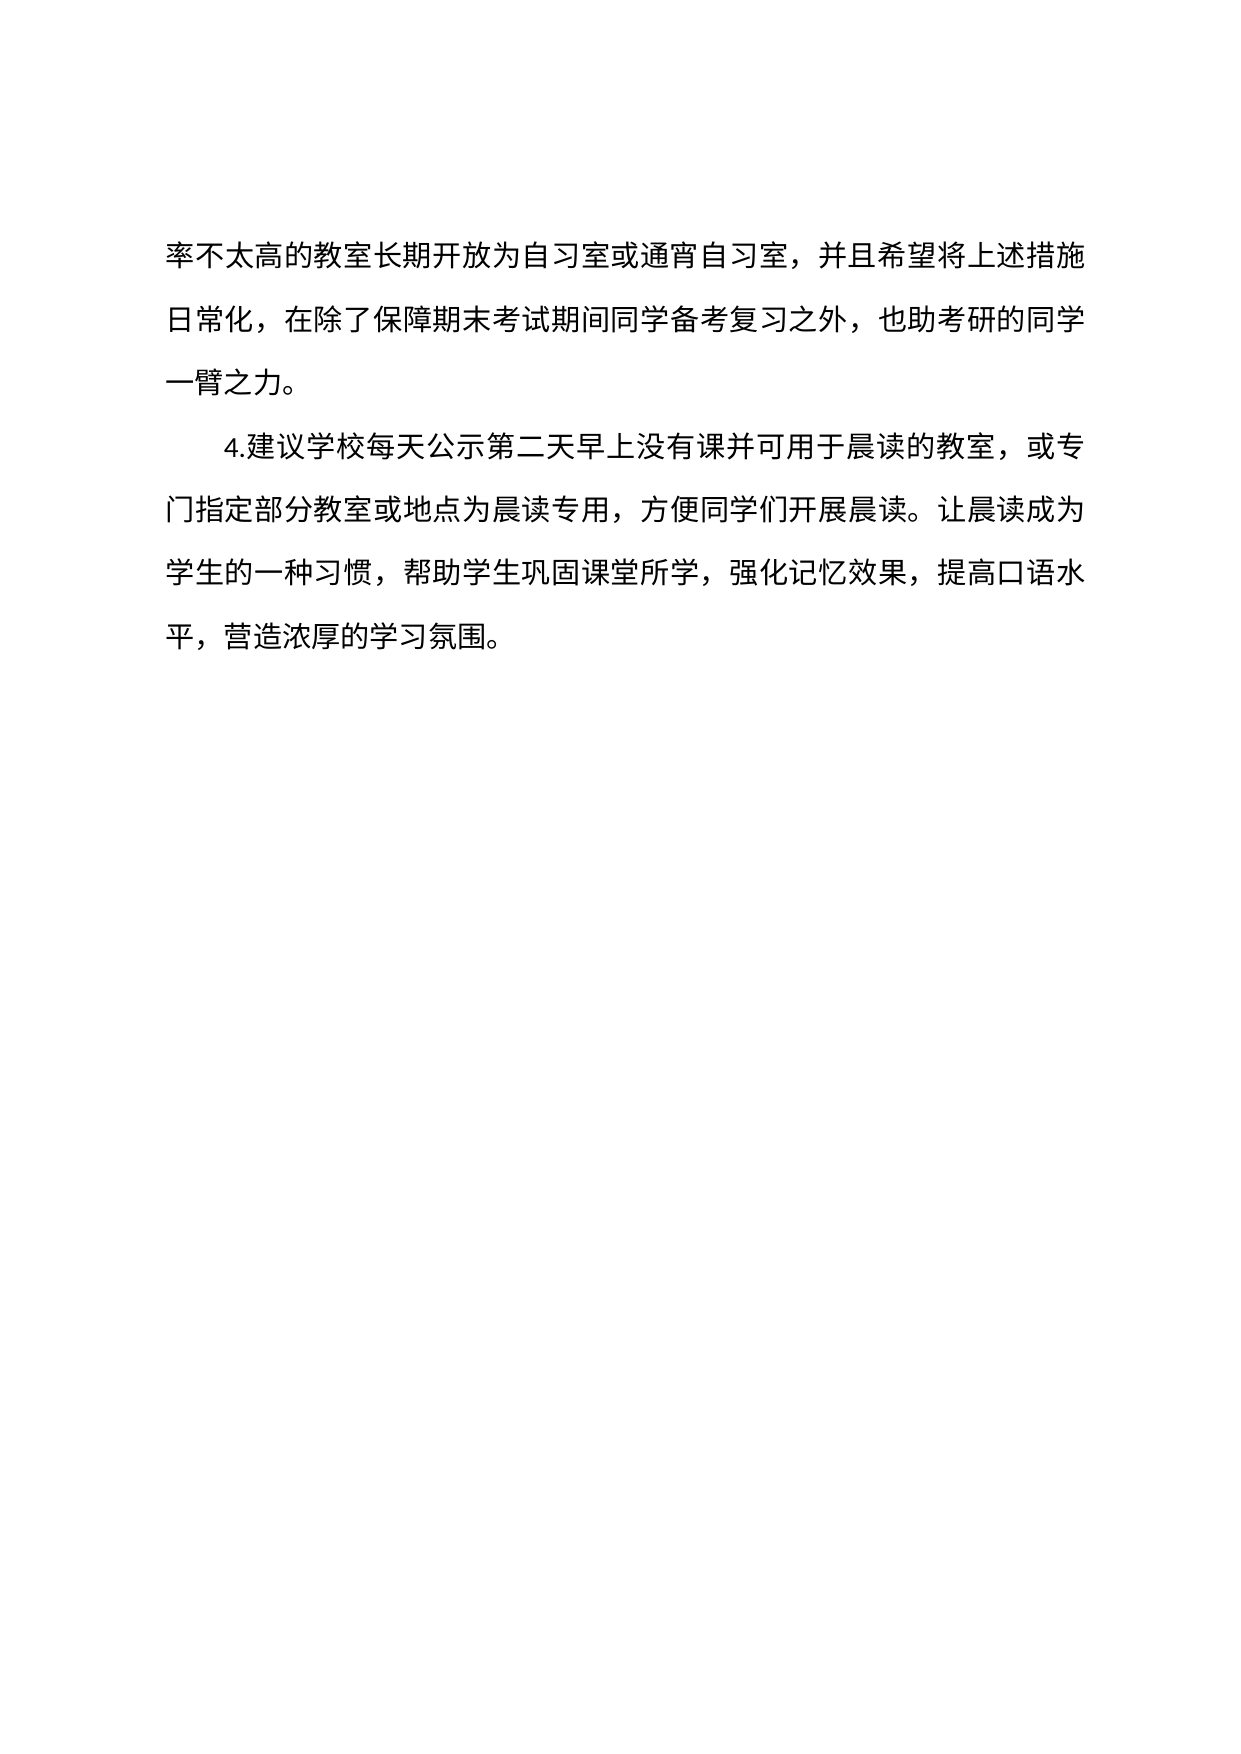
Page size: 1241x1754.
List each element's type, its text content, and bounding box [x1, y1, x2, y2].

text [165, 233, 1087, 402]
text 4.建议学校每天公示第二天早上没有课并可用于晨读的教室，或专门指定部分教室或地点为晨读专用，方便同学们开展晨读。让晨读成为学生的一种习惯，帮助学生巩固课堂所学，强化记忆效果，提高口语水平，营造浓厚的学习氛围。 [165, 423, 1087, 656]
